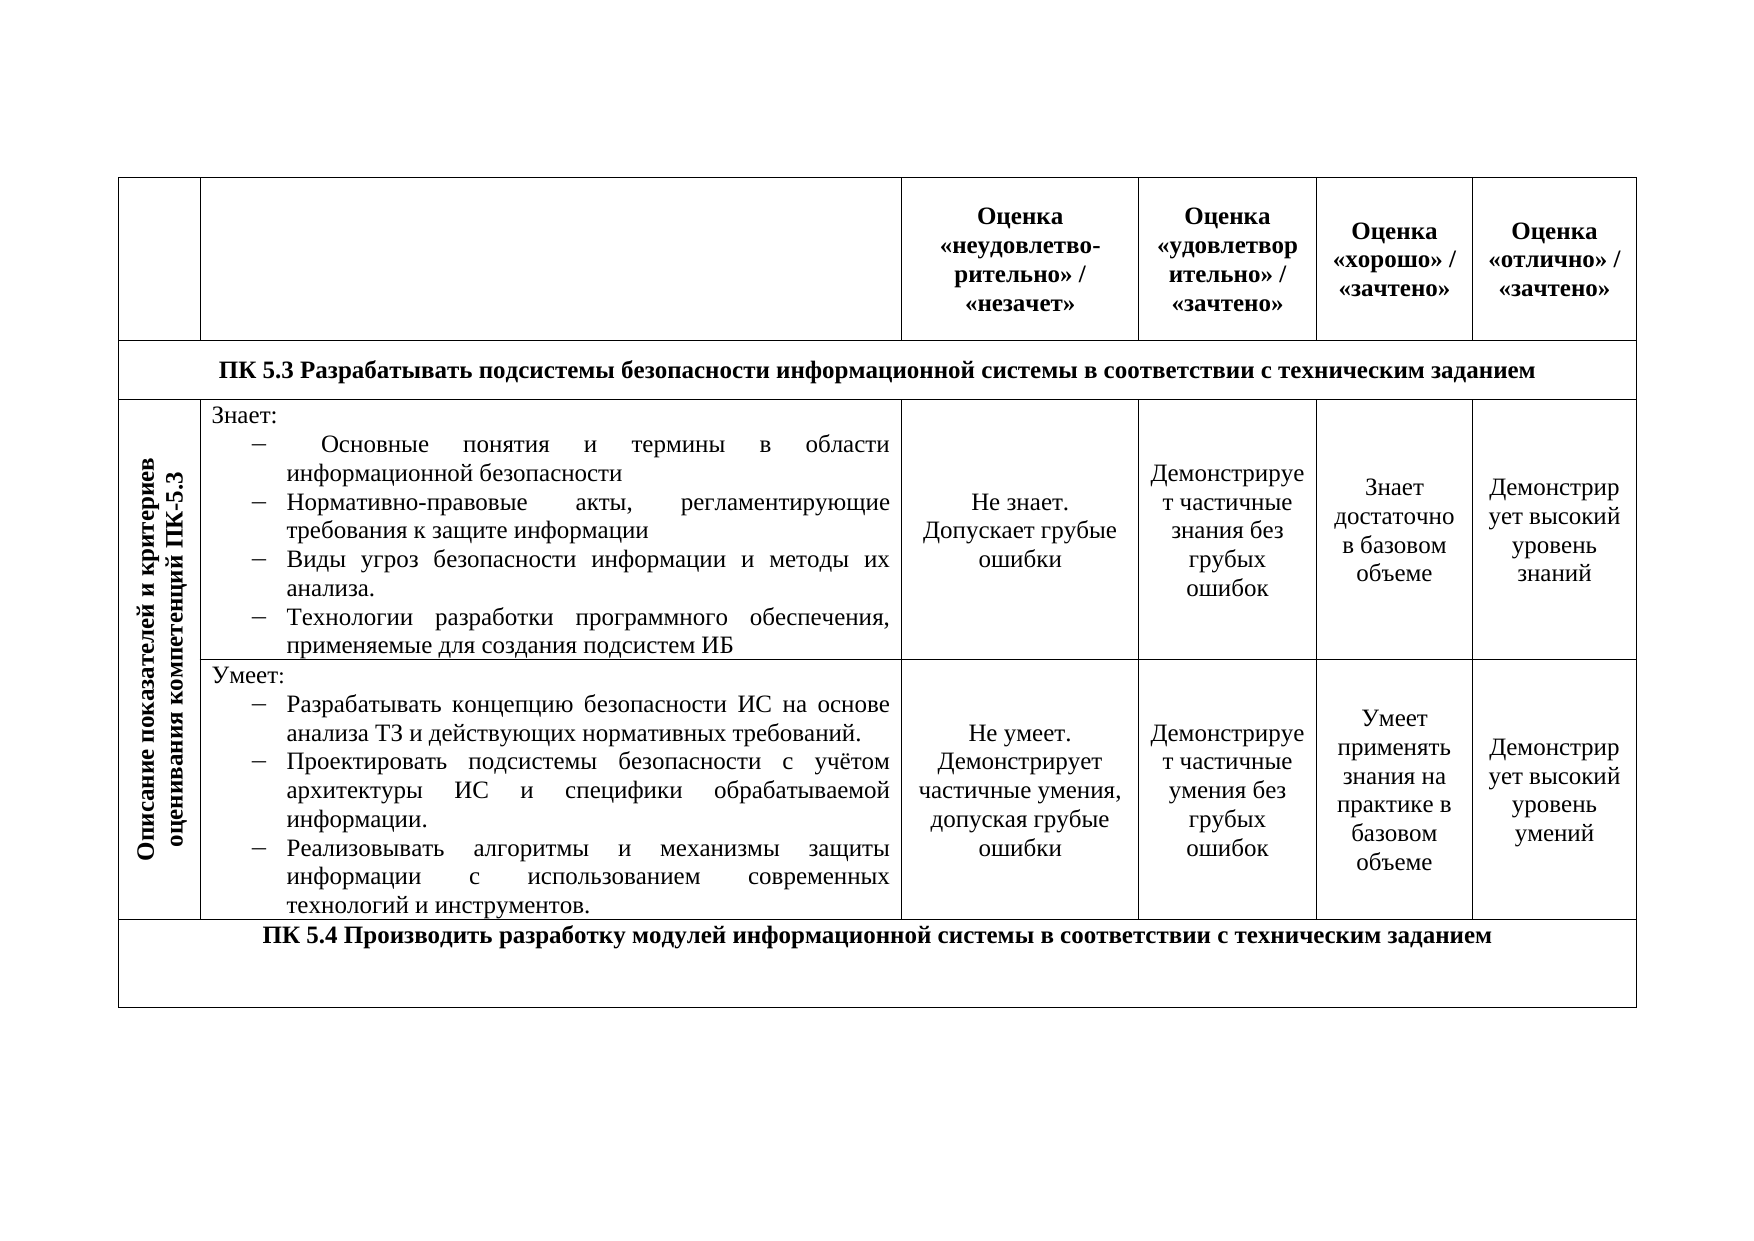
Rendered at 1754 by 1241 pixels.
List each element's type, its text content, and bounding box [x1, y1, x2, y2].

table_cell Умеет применять знания на практике в базовом объеме [1317, 660, 1472, 919]
table_cell Оценка «хорошо» / «зачтено» [1317, 178, 1472, 340]
table_cell Не умеет. Демонстрирует частичные умения, допуская грубые ошибки [902, 660, 1138, 919]
table_cell Знает: Основные понятия и термины в области информационной безопасности Нормативно-правовые акты, регламентирующие требования к защите информации Виды угроз безопасности информации и методы их анализа. Технологии разработки программного обеспечения, применяемые для создания подсистем ИБ [201, 400, 901, 659]
table_cell Умеет: Разрабатывать концепцию безопасности ИС на основе анализа ТЗ и действующих нормативных требований. Проектировать подсистемы безопасности с учётом архитектуры ИС и специфики обрабатываемой информации. Реализовывать алгоритмы и механизмы защиты информации с использованием современных технологий и инструментов. [201, 660, 901, 919]
table_cell Оценка «удовлетворительно» / «зачтено» [1139, 178, 1316, 340]
table_cell Демонстрирует высокий уровень умений [1473, 660, 1636, 919]
table_cell Оценка «неудовлетворительно» / «незачет» [902, 178, 1138, 340]
table_cell [119, 178, 200, 340]
table_cell Знает достаточно в базовом объеме [1317, 400, 1472, 659]
table_cell [201, 178, 901, 340]
table_cell Не знает. Допускает грубые ошибки [902, 400, 1138, 659]
table_cell Демонстрирует частичные умения без грубых ошибок [1139, 660, 1316, 919]
table_cell Оценка «отлично» / «зачтено» [1473, 178, 1636, 340]
table_cell Демонстрирует высокий уровень знаний [1473, 400, 1636, 659]
table_cell Демонстрирует частичные знания без грубых ошибок [1139, 400, 1316, 659]
table_cell ПК 5.3 Разрабатывать подсистемы безопасности информационной системы в соответствии с техническим заданием [119, 341, 1636, 399]
table_cell ПК 5.4 Производить разработку модулей информационной системы в соответствии с техническим заданием [119, 920, 1636, 1007]
table_cell Описание показателей и критериев оценивания компетенций ПК-5.3 [119, 400, 200, 919]
